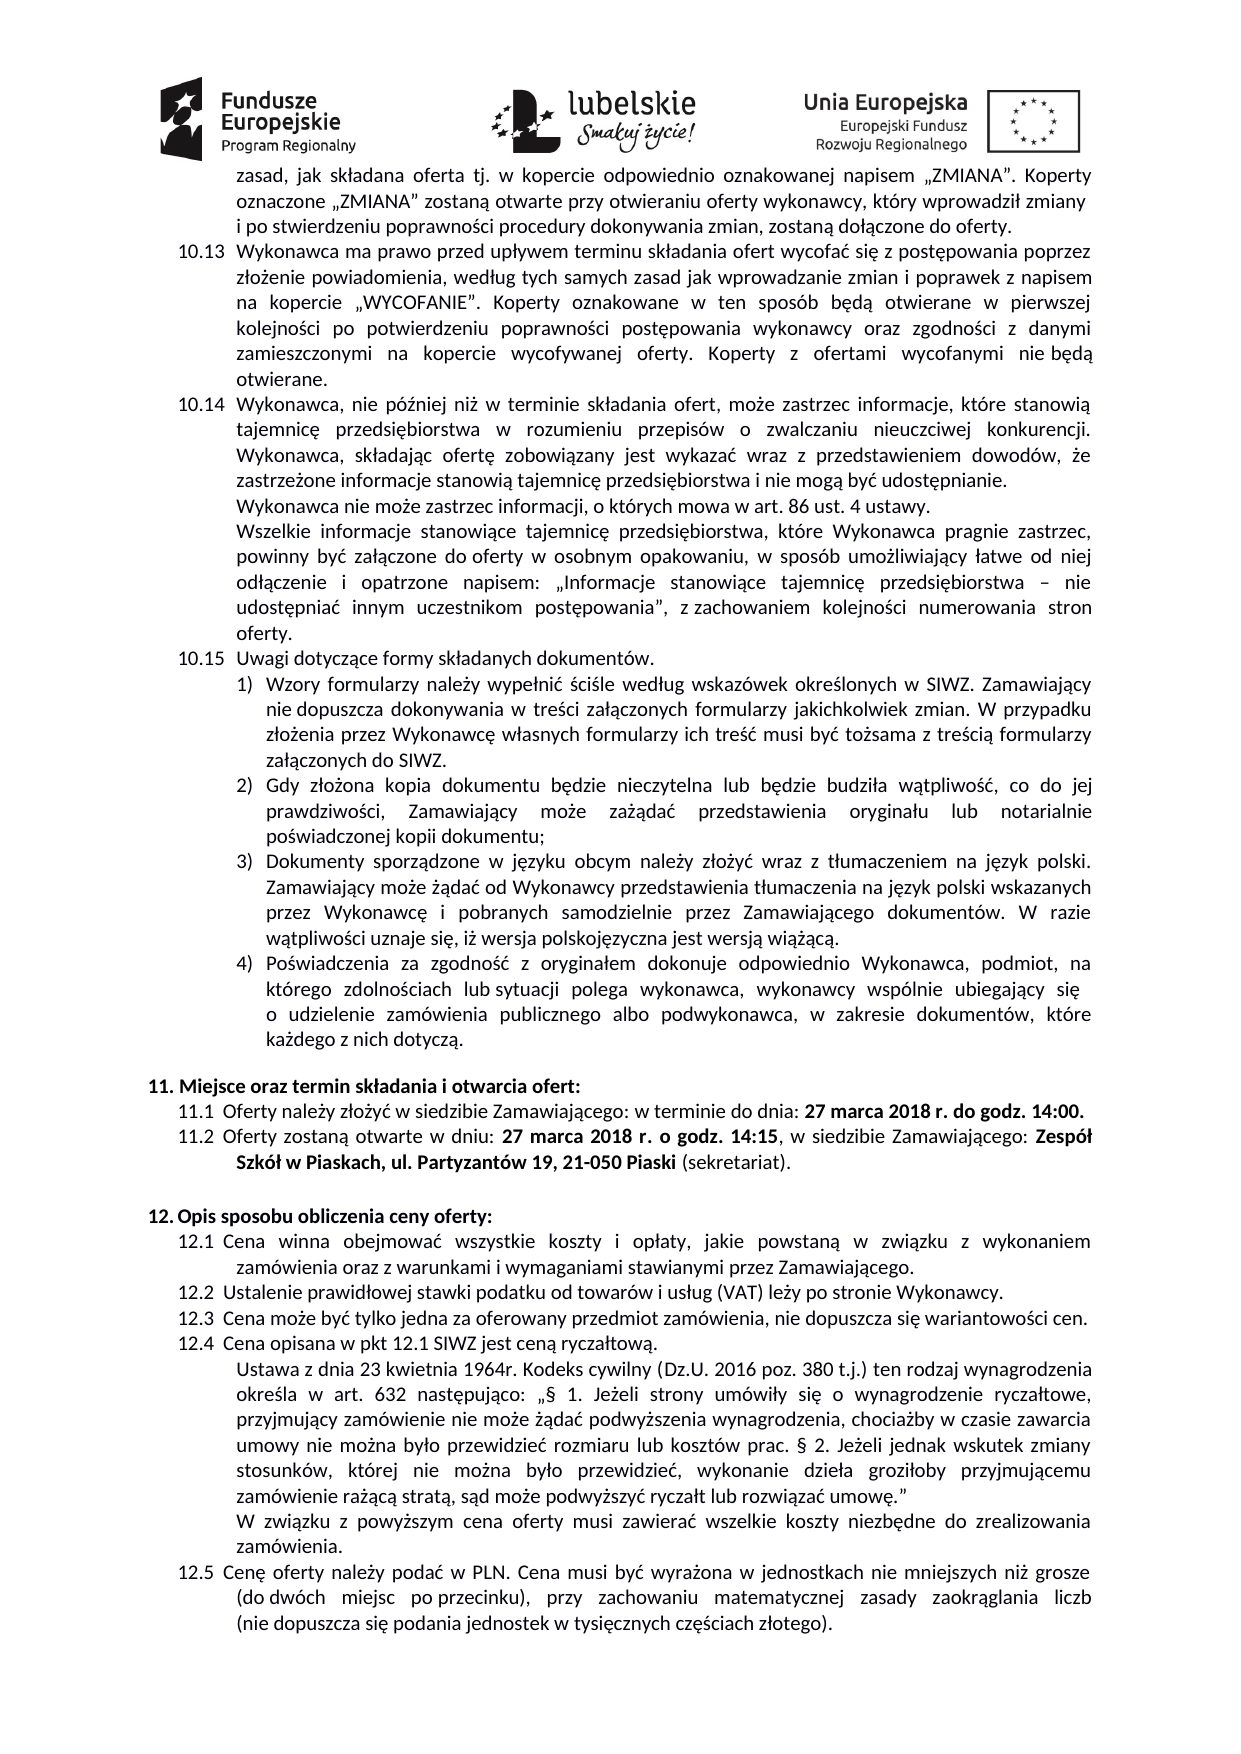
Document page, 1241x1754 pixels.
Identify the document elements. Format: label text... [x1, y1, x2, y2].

text W związku z powyższym cena oferty musi zawierać wszelkie koszty niezbędne do zrealizowania zamówienia. [236, 1508, 1093, 1559]
text Wszelkie informacje stanowiące tajemnicę przedsiębiorstwa, które Wykonawca pragnie zastrzec, powinny być załączone do oferty w osobnym opakowaniu, w sposób umożliwiający łatwe od niej odłączenie i opatrzone napisem: „Informacje stanowiące tajemnicę przedsiębiorstwa – nie udostępniać innym uczestnikom postępowania”, z zachowaniem kolejności numerowania stron oferty. [236, 518, 1093, 645]
list Wykonawca, nie później niż w terminie składania ofert, może zastrzec informacje, które stanowią tajemnicę przedsiębiorstwa w rozumieniu przepisów o zwalczaniu nieuczciwej konkurencji. Wykonawca, składając ofertę zobowiązany jest wykazać wraz z przedstawieniem dowodów, że zastrzeżone informacje stanowią tajemnicę przedsiębiorstwa i nie mogą być udostępnianie. [177, 391, 1093, 493]
list Dokumenty sporządzone w języku obcym należy złożyć wraz z tłumaczeniem na język polski. Zamawiający może żądać od Wykonawcy przedstawienia tłumaczenia na język polski wskazanych przez Wykonawcę i pobranych samodzielnie przez Zamawiającego dokumentów. W razie wątpliwości uznaje się, iż wersja polskojęzyczna jest wersją wiążącą. [236, 849, 1093, 950]
list Cenę oferty należy podać w PLN. Cena musi być wyrażona w jednostkach nie mniejszych niż grosze (do dwóch miejsc po przecinku), przy zachowaniu matematycznej zasady zaokrąglania liczb (nie dopuszcza się podania jednostek w tysięcznych częściach złotego). [177, 1559, 1093, 1635]
list Oferty zostaną otwarte w dniu: 27 marca 2018 r. o godz. 14:15, w siedzibie Zamawiającego: Zespół Szkół w Piaskach, ul. Partyzantów 19, 21-050 Piaski (sekretariat). [177, 1124, 1093, 1174]
list Gdy złożona kopia dokumentu będzie nieczytelna lub będzie budziła wątpliwość, co do jej prawdziwości, Zamawiający może zażądać przedstawienia oryginału lub notarialnie poświadczonej kopii dokumentu; [236, 772, 1093, 849]
list Oferty należy złożyć w siedzibie Zamawiającego: w terminie do dnia: 27 marca 2018 r. do godz. 14:00. [177, 1098, 1093, 1124]
list Cena winna obejmować wszystkie koszty i opłaty, jakie powstaną w związku z wykonaniem zamówienia oraz z warunkami i wymaganiami stawianymi przez Zamawiającego. [177, 1229, 1093, 1279]
list Ustalenie prawidłowej stawki podatku od towarów i usług (VAT) leży po stronie Wykonawcy. [177, 1279, 1093, 1305]
list Cena opisana w pkt 12.1 SIWZ jest ceną ryczałtową. [177, 1330, 1093, 1356]
picture [489, 73, 698, 163]
list Wzory formularzy należy wypełnić ściśle według wskazówek określonych w SIWZ. Zamawiający nie dopuszcza dokonywania w treści załączonych formularzy jakichkolwiek zmian. W przypadku złożenia przez Wykonawcę własnych formularzy ich treść musi być tożsama z treścią formularzy załączonych do SIWZ. [236, 671, 1093, 772]
list Wykonawca ma prawo przed upływem terminu składania ofert wycofać się z postępowania poprzez złożenie powiadomienia, według tych samych zasad jak wprowadzanie zmian i poprawek z napisem na kopercie „WYCOFANIE”. Koperty oznakowane w ten sposób będą otwierane w pierwszej kolejności po potwierdzeniu poprawności postępowania wykonawcy oraz zgodności z danymi zamieszczonymi na kopercie wycofywanej oferty. Koperty z ofertami wycofanymi nie będą otwierane. [177, 239, 1093, 391]
list Cena może być tylko jedna za oferowany przedmiot zamówienia, nie dopuszcza się wariantowości cen. [177, 1305, 1093, 1330]
list Opis sposobu obliczenia ceny oferty: [148, 1203, 1093, 1229]
text Wykonawca nie może zastrzec informacji, o których mowa w art. 86 ust. 4 ustawy. [236, 493, 1093, 518]
picture [159, 73, 359, 163]
picture [803, 73, 1082, 163]
list Uwagi dotyczące formy składanych dokumentów. [177, 645, 1093, 671]
text Ustawa z dnia 23 kwietnia 1964r. Kodeks cywilny (Dz.U. 2016 poz. 380 t.j.) ten rodzaj wynagrodzenia określa w art. 632 następująco: „§ 1. Jeżeli strony umówiły się o wynagrodzenie ryczałtowe, przyjmujący zamówienie nie może żądać podwyższenia wynagrodzenia, chociażby w czasie zawarcia umowy nie można było przewidzieć rozmiaru lub kosztów prac. § 2. Jeżeli jednak wskutek zmiany stosunków, której nie można było przewidzieć, wykonanie dzieła groziłoby przyjmującemu zamówienie rażącą stratą, sąd może podwyższyć ryczałt lub rozwiązać umowę.” [236, 1356, 1093, 1508]
list Poświadczenia za zgodność z oryginałem dokonuje odpowiednio Wykonawca, podmiot, na którego zdolnościach lub sytuacji polega wykonawca, wykonawcy wspólnie ubiegający się o udzielenie zamówienia publicznego albo podwykonawca, w zakresie dokumentów, które każdego z nich dotyczą. [236, 950, 1093, 1052]
list 11. Miejsce oraz termin składania i otwarcia ofert: [0, 1073, 1093, 1098]
